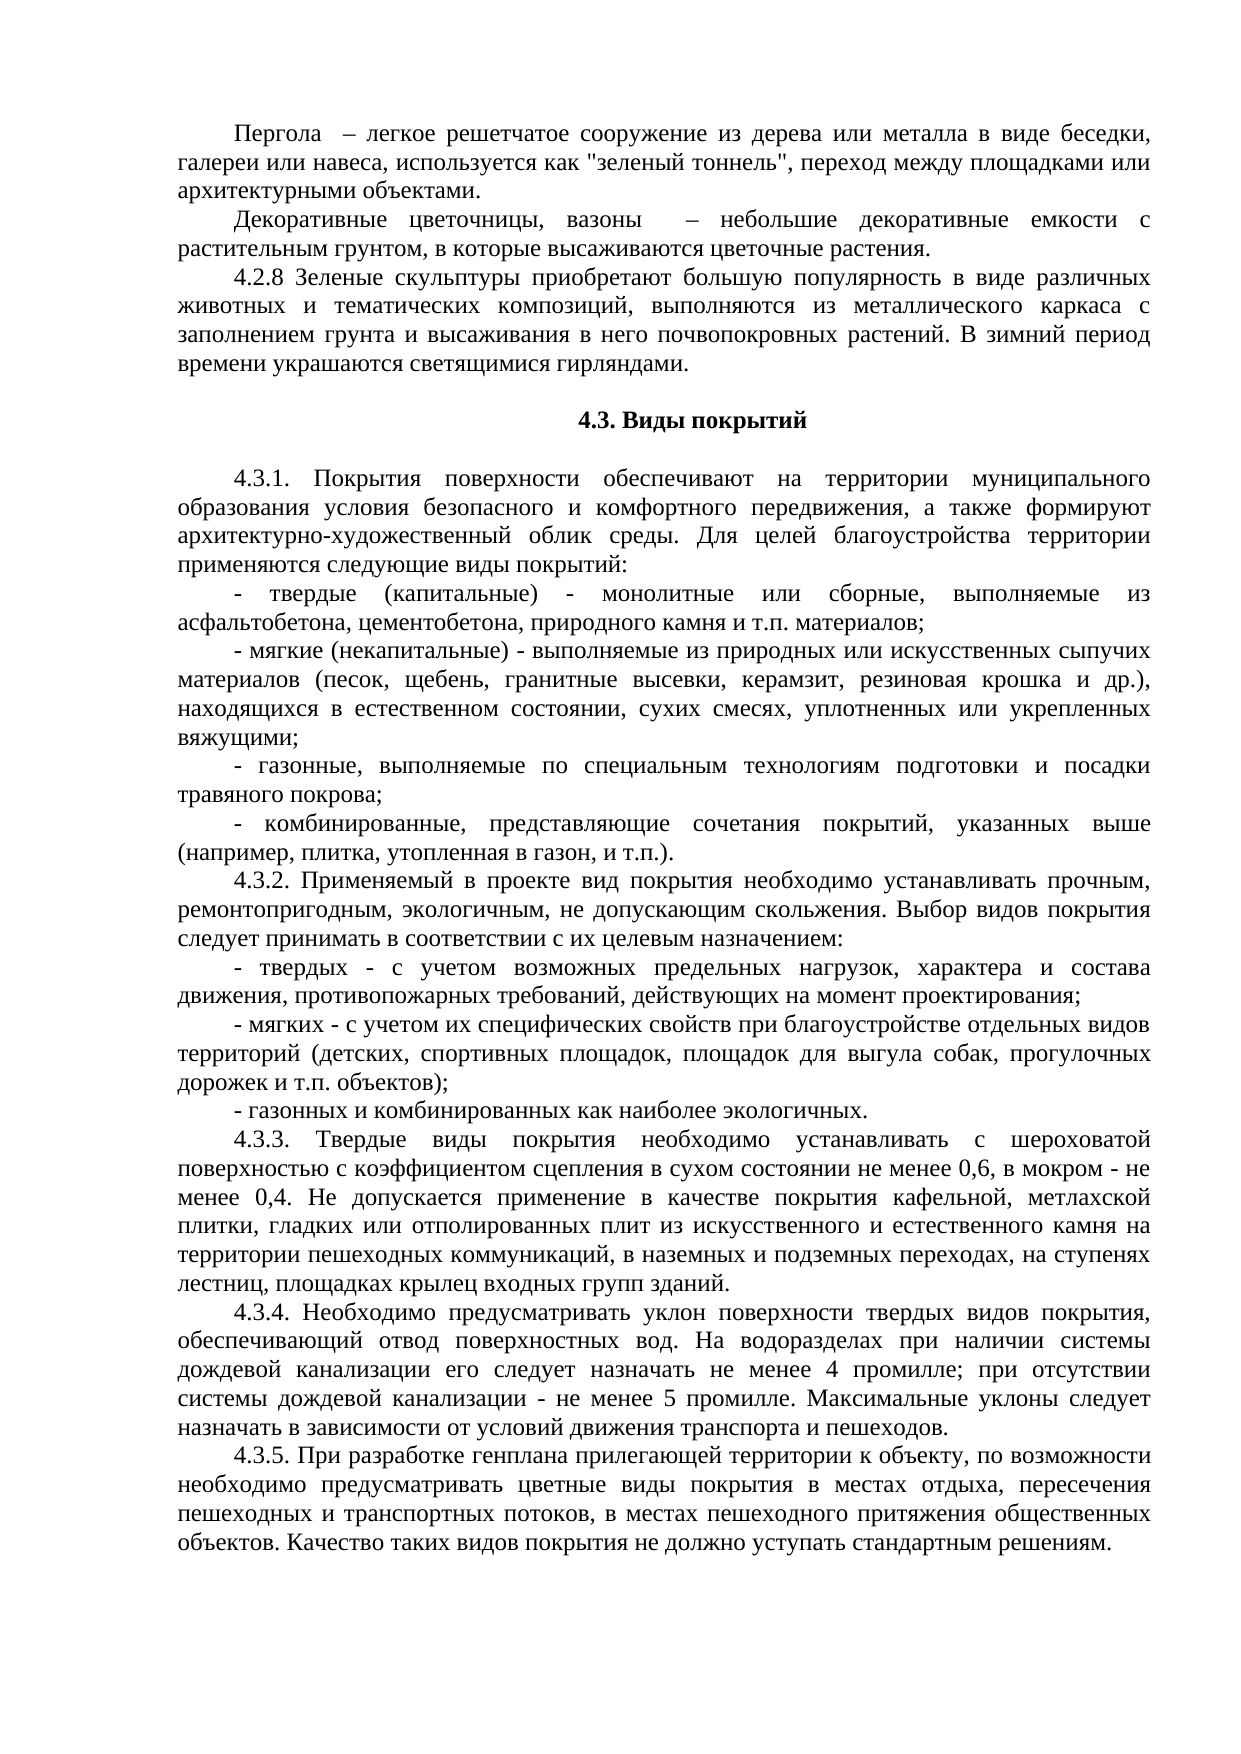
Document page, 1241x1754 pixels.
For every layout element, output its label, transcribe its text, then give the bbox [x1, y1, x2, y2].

text 4.3.2. Применяемый в проекте вид покрытия необходимо устанавливать прочным, ремонтопригодным, экологичным, не допускающим скольжения. Выбор видов покрытия следует принимать в соответствии с их целевым назначением: [177, 866, 1152, 952]
text - комбинированные, представляющие сочетания покрытий, указанных выше (например, плитка, утопленная в газон, и т.п.). [177, 808, 1152, 866]
text 4.3. Виды покрытий [177, 406, 1152, 434]
text - мягких - с учетом их специфических свойств при благоустройстве отдельных видов территорий (детских, спортивных площадок, площадок для выгула собак, прогулочных дорожек и т.п. объектов); [177, 1009, 1152, 1096]
text - газонных и комбинированных как наиболее экологичных. [177, 1096, 1152, 1124]
text 4.3.1. Покрытия поверхности обеспечивают на территории муниципального образования условия безопасного и комфортного передвижения, а также формируют архитектурно-художественный облик среды. Для целей благоустройства территории применяются следующие виды покрытий: [177, 463, 1152, 578]
text Декоративные цветочницы, вазоны – небольшие декоративные емкости с растительным грунтом, в которые высаживаются цветочные растения. [177, 204, 1152, 262]
text - мягкие (некапитальные) - выполняемые из природных или искусственных сыпучих материалов (песок, щебень, гранитные высевки, керамзит, резиновая крошка и др.), находящихся в естественном состоянии, сухих смесях, уплотненных или укрепленных вяжущими; [177, 636, 1152, 751]
text - твердых - с учетом возможных предельных нагрузок, характера и состава движения, противопожарных требований, действующих на момент проектирования; [177, 952, 1152, 1009]
text 4.3.4. Необходимо предусматривать уклон поверхности твердых видов покрытия, обеспечивающий отвод поверхностных вод. На водоразделах при наличии системы дождевой канализации его следует назначать не менее 4 промилле; при отсутствии системы дождевой канализации - не менее 5 промилле. Максимальные уклоны следует назначать в зависимости от условий движения транспорта и пешеходов. [177, 1297, 1152, 1441]
text 4.2.8 Зеленые скульптуры приобретают большую популярность в виде различных животных и тематических композиций, выполняются из металлического каркаса с заполнением грунта и высаживания в него почвопокровных растений. В зимний период времени украшаются светящимися гирляндами. [177, 262, 1152, 377]
text 4.3.5. При разработке генплана прилегающей территории к объекту, по возможности необходимо предусматривать цветные виды покрытия в местах отдыха, пересечения пешеходных и транспортных потоков, в местах пешеходного притяжения общественных объектов. Качество таких видов покрытия не должно уступать стандартным решениям. [177, 1441, 1152, 1556]
text Пергола – легкое решетчатое сооружение из дерева или металла в виде беседки, галереи или навеса, используется как "зеленый тоннель", переход между площадками или архитектурными объектами. [177, 118, 1152, 204]
text 4.3.3. Твердые виды покрытия необходимо устанавливать с шероховатой поверхностью с коэффициентом сцепления в сухом состоянии не менее 0,6, в мокром - не менее 0,4. Не допускается применение в качестве покрытия кафельной, метлахской плитки, гладких или отполированных плит из искусственного и естественного камня на территории пешеходных коммуникаций, в наземных и подземных переходах, на ступенях лестниц, площадках крылец входных групп зданий. [177, 1124, 1152, 1297]
text - газонные, выполняемые по специальным технологиям подготовки и посадки травяного покрова; [177, 751, 1152, 808]
text - твердые (капитальные) - монолитные или сборные, выполняемые из асфальтобетона, цементобетона, природного камня и т.п. материалов; [177, 578, 1152, 636]
